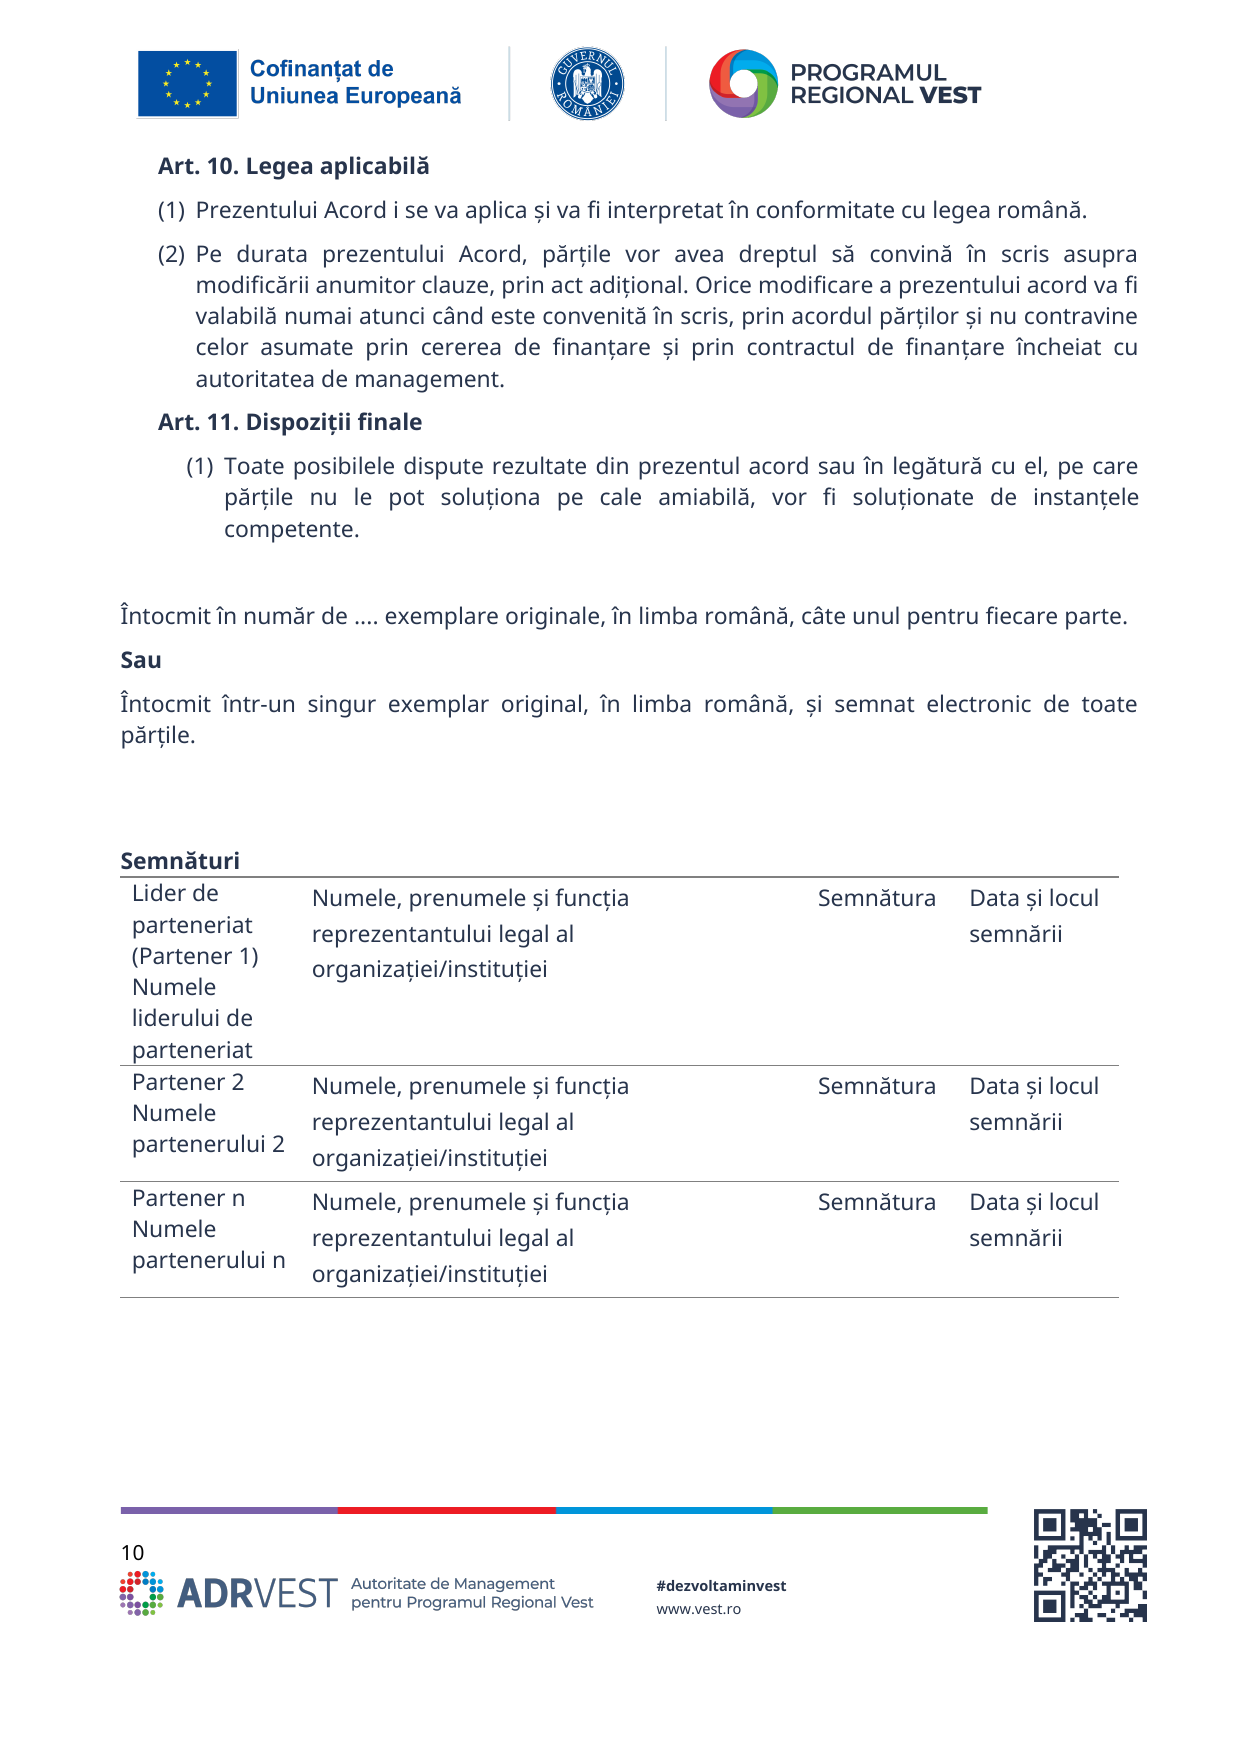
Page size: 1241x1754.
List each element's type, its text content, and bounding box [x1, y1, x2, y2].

table_header Numele, prenumele şi funcţia reprezentantului legal al organizaţiei/instituției [300, 878, 807, 1065]
table_cell Semnătura [807, 1182, 958, 1297]
table_header Semnătura [807, 878, 958, 1065]
table_cell Numele, prenumele şi funcţia reprezentantului legal al organizaţiei/instituției [300, 1066, 807, 1181]
subtitle Întocmit în număr de .... exemplare originale, în limba română, câte unul pentru fiecare parte. [120, 600, 1139, 631]
table_cell Semnătura [807, 1066, 958, 1181]
subtitle Legea aplicabilă [158, 150, 1139, 181]
subtitle Dispoziţii finale [158, 406, 1139, 437]
picture [1025, 1500, 1156, 1631]
table_cell Data şi locul semnării [958, 1182, 1119, 1297]
picture [136, 46, 982, 121]
table_cell Partener n Numele partenerului n [120, 1182, 300, 1297]
subtitle Sau [120, 644, 1139, 675]
text Semnături [120, 845, 1139, 876]
table_header Lider de parteneriat (Partener 1) Numele liderului de parteneriat [120, 878, 300, 1065]
subtitle Prezentului Acord i se va aplica şi va fi interpretat în conformitate cu legea română. [158, 194, 1139, 225]
subtitle Pe durata prezentului Acord, părțile vor avea dreptul să convină în scris asupra modificării anumitor clauze, prin act adițional. Orice modificare a prezentului acord va fi valabilă numai atunci când este convenită în scris, prin acordul părților și nu contravine celor asumate prin cererea de finanțare și prin contractul de finanţare încheiat cu autoritatea de management. [158, 237, 1139, 394]
table_cell Numele, prenumele şi funcţia reprezentantului legal al organizaţiei/instituției [300, 1182, 807, 1297]
table_header Data şi locul semnării [958, 878, 1119, 1065]
subtitle Toate posibilele dispute rezultate din prezentul acord sau în legătură cu el, pe care părţile nu le pot soluţiona pe cale amiabilă, vor fi soluţionate de instanţele competente. [186, 450, 1139, 544]
table_cell Partener 2 Numele partenerului 2 [120, 1066, 300, 1181]
subtitle Întocmit într-un singur exemplar original, în limba română, și semnat electronic de toate părțile. [120, 687, 1139, 750]
picture [110, 1568, 599, 1619]
table_cell Data şi locul semnării [958, 1066, 1119, 1181]
